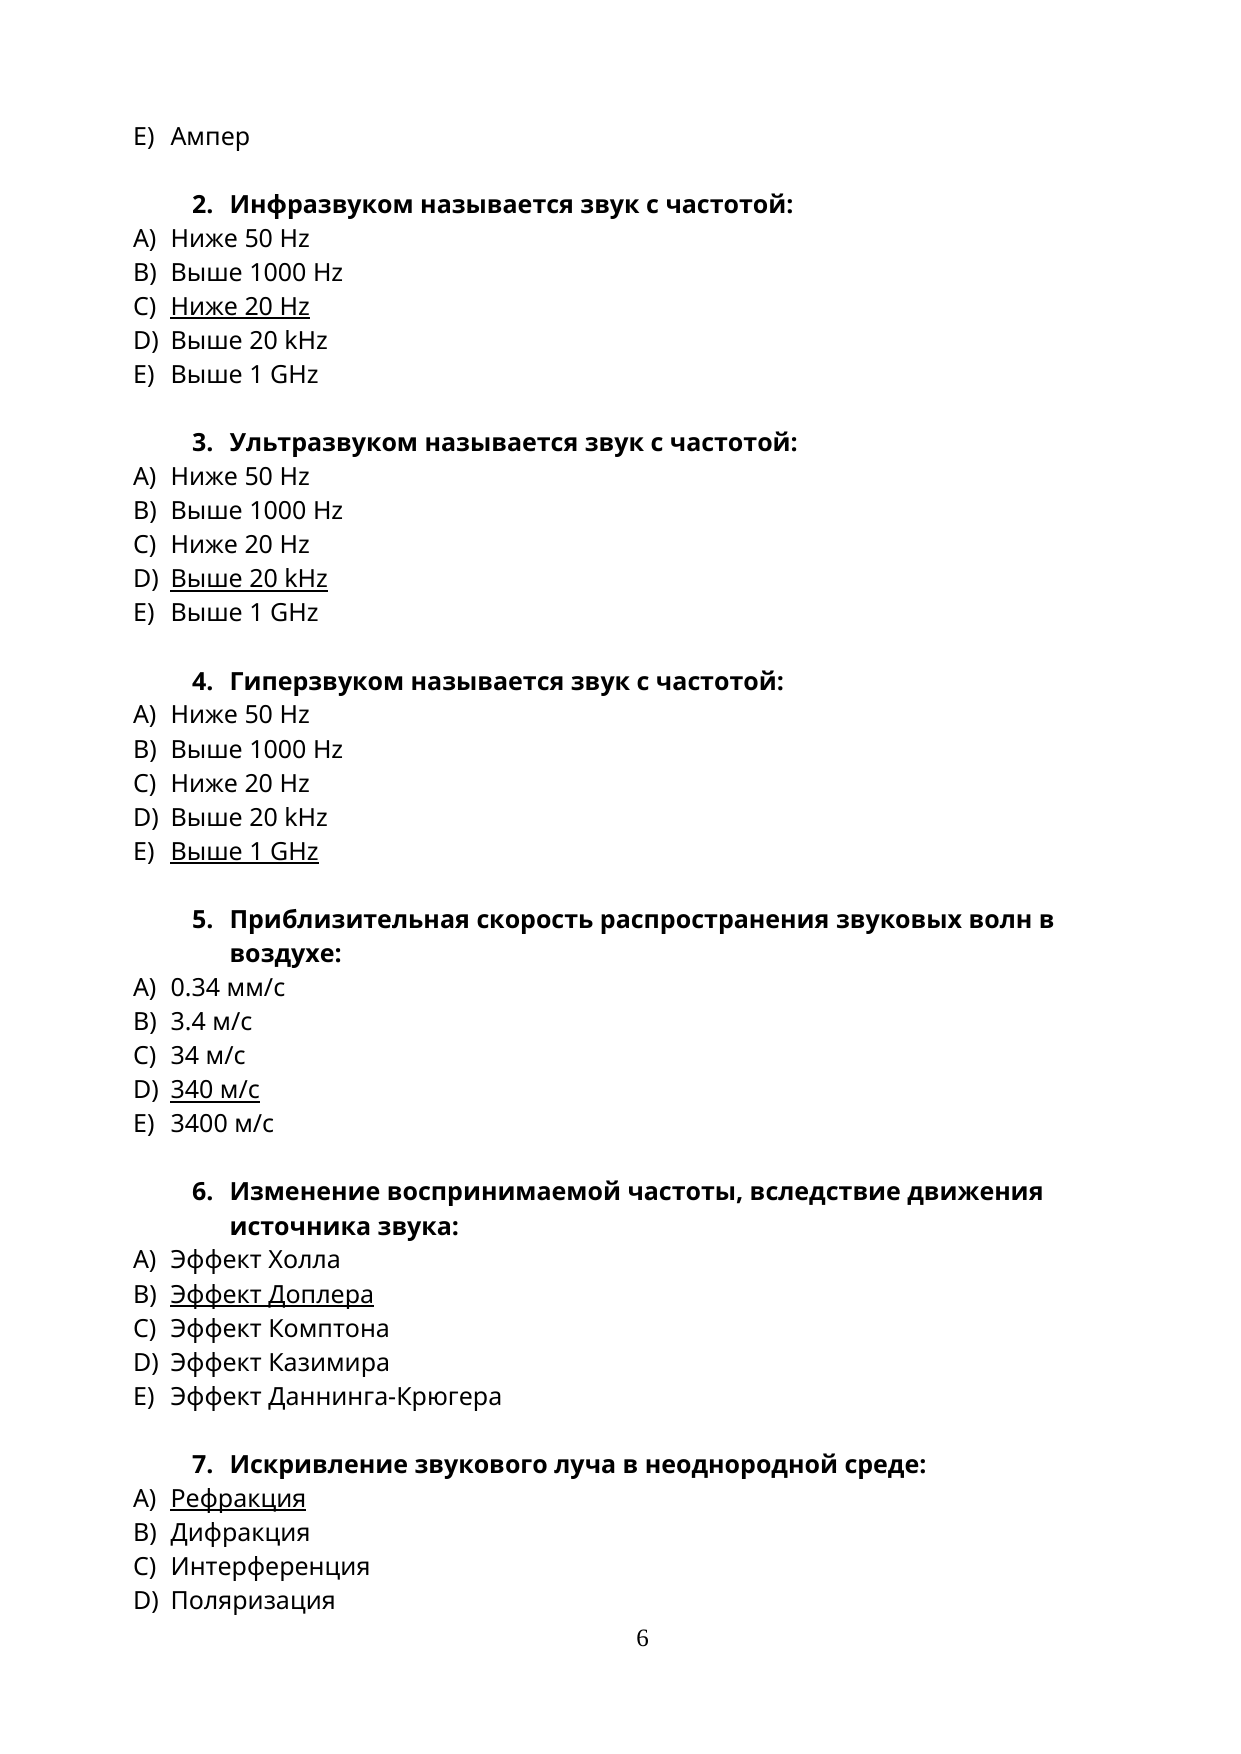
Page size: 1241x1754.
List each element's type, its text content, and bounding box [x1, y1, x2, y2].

list Приблизительная скорость распространения звуковых волн в воздухе: [192, 902, 1152, 970]
list Ультразвуком называется звук с частотой: [192, 425, 1152, 459]
list Ниже 20 Hz [133, 288, 1152, 322]
list Поляризация [133, 1583, 1152, 1617]
list Гиперзвуком называется звук с частотой: [192, 663, 1152, 697]
list Выше 1 GHz [133, 595, 1152, 629]
list 340 м/с [133, 1072, 1152, 1106]
list Выше 1000 Hz [133, 254, 1152, 288]
list Интерференция [133, 1549, 1152, 1583]
list 0.34 мм/с [133, 970, 1152, 1004]
list Эффект Холла [133, 1242, 1152, 1276]
list Выше 1000 Hz [133, 731, 1152, 765]
list Выше 20 kHz [133, 322, 1152, 357]
list Эффект Даннинга-Крюгера [133, 1378, 1152, 1412]
list Рефракция [133, 1481, 1152, 1515]
list 34 м/с [133, 1038, 1152, 1072]
list Искривление звукового луча в неоднородной среде: [192, 1447, 1152, 1481]
list Ампер [133, 118, 1152, 152]
list Выше 1000 Hz [133, 493, 1152, 527]
list Ниже 50 Hz [133, 220, 1152, 254]
list Дифракция [133, 1515, 1152, 1549]
list Выше 20 kHz [133, 561, 1152, 595]
list Изменение воспринимаемой частоты, вследствие движения источника звука: [192, 1174, 1152, 1242]
list Эффект Казимира [133, 1344, 1152, 1378]
list 3400 м/с [133, 1106, 1152, 1140]
list Выше 1 GHz [133, 357, 1152, 391]
list Выше 1 GHz [133, 833, 1152, 867]
list Ниже 50 Hz [133, 459, 1152, 493]
list Эффект Доплера [133, 1276, 1152, 1310]
list Ниже 20 Hz [133, 765, 1152, 799]
list Выше 20 kHz [133, 799, 1152, 833]
list Ниже 50 Hz [133, 697, 1152, 731]
list Ниже 20 Hz [133, 527, 1152, 561]
list Эффект Комптона [133, 1310, 1152, 1344]
list 3.4 м/с [133, 1004, 1152, 1038]
list Инфразвуком называется звук с частотой: [192, 186, 1152, 220]
